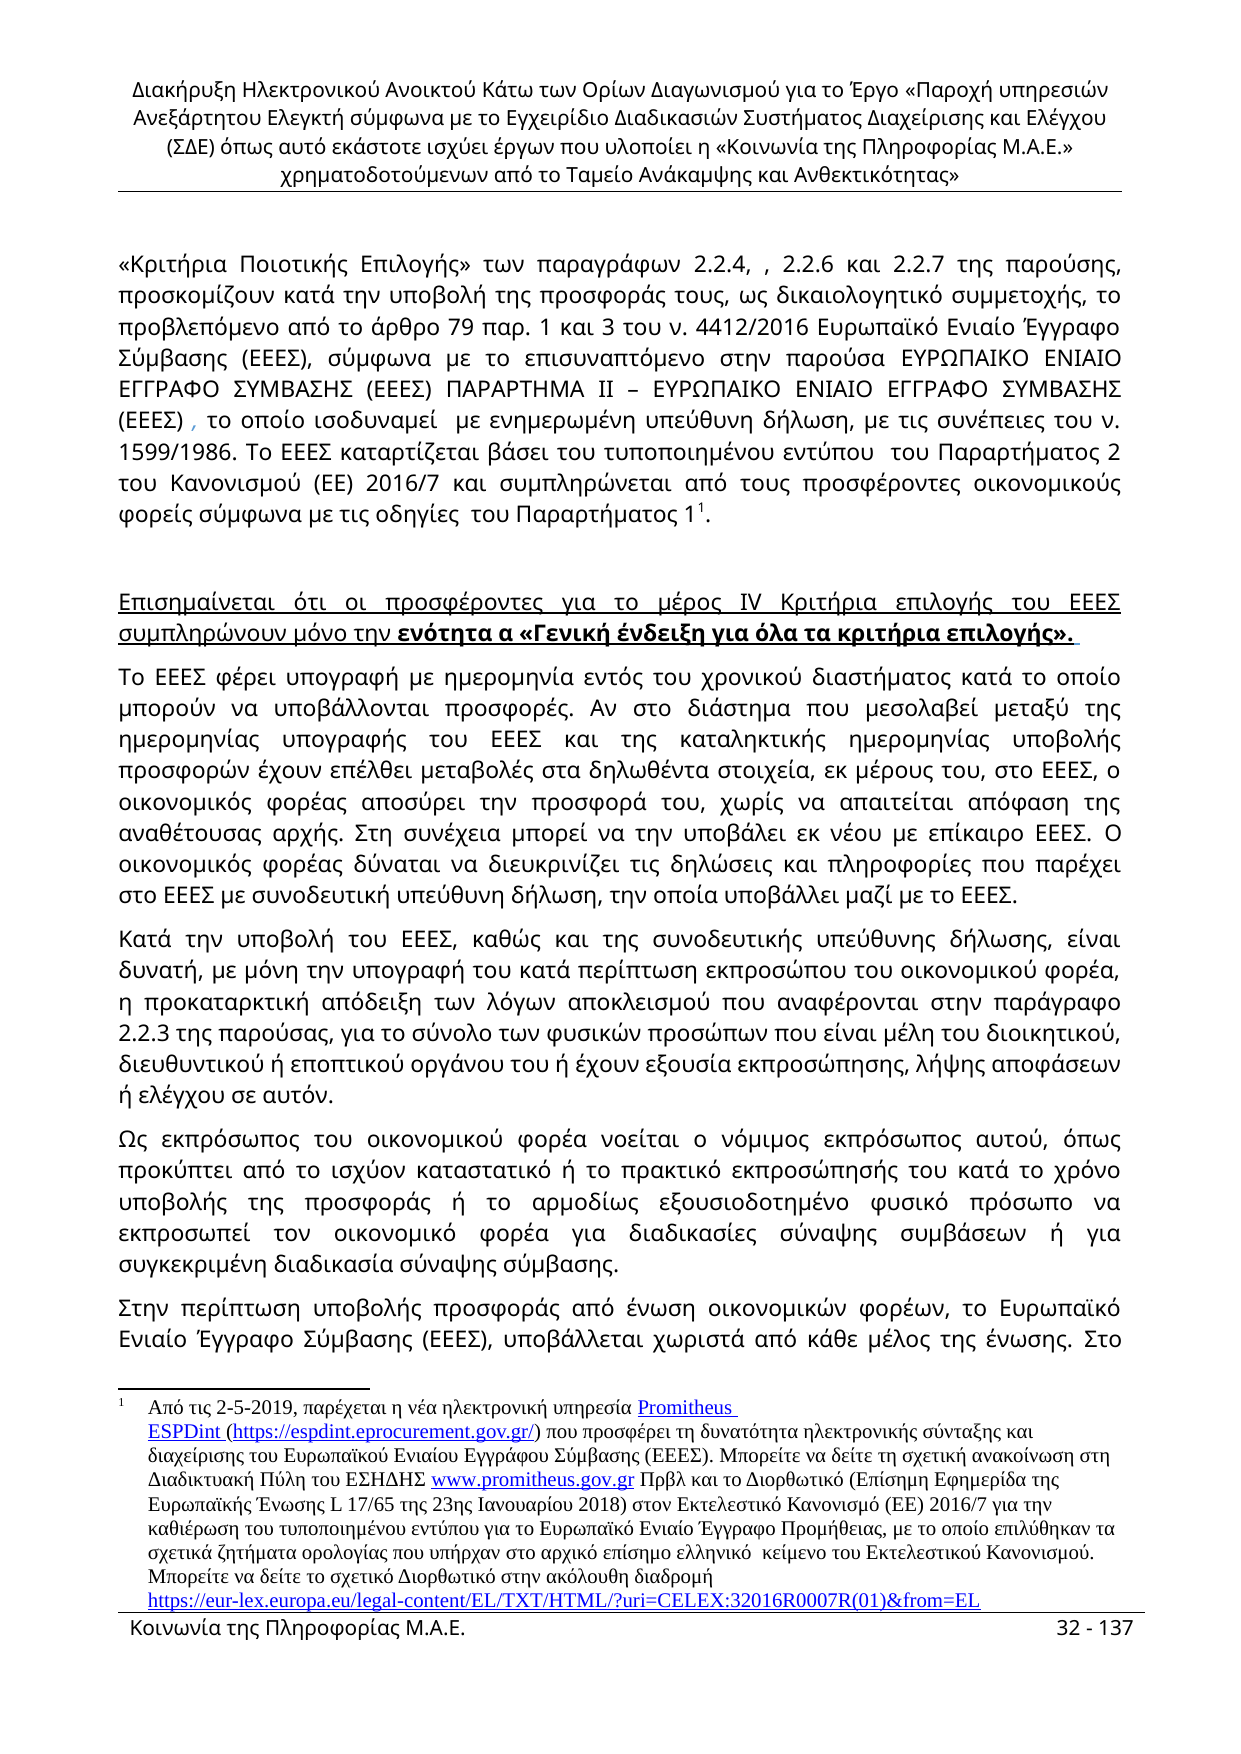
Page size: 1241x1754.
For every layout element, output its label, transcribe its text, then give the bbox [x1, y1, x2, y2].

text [118, 248, 1122, 529]
text Επισημαίνεται ότι οι προσφέροντες για το μέρος IV Κριτήρια επιλογής του ΕΕΕΣ συμπληρώνουν μόνο την ενότητα α «Γενική ένδειξη για όλα τα κριτήρια επιλογής». [118, 586, 1122, 648]
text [118, 1292, 1122, 1354]
text Ως εκπρόσωπος του οικονομικού φορέα νοείται ο νόμιμος εκπρόσωπος αυτού, όπως προκύπτει από το ισχύον καταστατικό ή το πρακτικό εκπροσώπησής του κατά το χρόνο υποβολής της προσφοράς ή το αρμοδίως εξουσιοδοτημένο φυσικό πρόσωπο να εκπροσωπεί τον οικονομικό φορέα για διαδικασίες σύναψης συμβάσεων ή για συγκεκριμένη διαδικασία σύναψης σύμβασης. [118, 1123, 1122, 1279]
text Το ΕΕΕΣ φέρει υπογραφή με ημερομηνία εντός του χρονικού διαστήματος κατά το οποίο μπορούν να υποβάλλονται προσφορές. Αν στο διάστημα που μεσολαβεί μεταξύ της ημερομηνίας υπογραφής του ΕΕΕΣ και της καταληκτικής ημερομηνίας υποβολής προσφορών έχουν επέλθει μεταβολές στα δηλωθέντα στοιχεία, εκ μέρους του, στο ΕΕΕΣ, ο οικονομικός φορέας αποσύρει την προσφορά του, χωρίς να απαιτείται απόφαση της αναθέτουσας αρχής. Στη συνέχεια μπορεί να την υποβάλει εκ νέου με επίκαιρο ΕΕΕΣ. Ο οικονομικός φορέας δύναται να διευκρινίζει τις δηλώσεις και πληροφορίες που παρέχει στο ΕΕΕΣ με συνοδευτική υπεύθυνη δήλωση, την οποία υποβάλλει μαζί με το ΕΕΕΣ. [118, 661, 1122, 911]
text Κατά την υποβολή του ΕΕΕΣ, καθώς και της συνοδευτικής υπεύθυνης δήλωσης, είναι δυνατή, με μόνη την υπογραφή του κατά περίπτωση εκπροσώπου του οικονομικού φορέα, η προκαταρκτική απόδειξη των λόγων αποκλεισμού που αναφέρονται στην παράγραφο 2.2.3 της παρούσας, για το σύνολο των φυσικών προσώπων που είναι μέλη του διοικητικού, διευθυντικού ή εποπτικού οργάνου του ή έχουν εξουσία εκπροσώπησης, λήψης αποφάσεων ή ελέγχου σε αυτόν. [118, 923, 1122, 1111]
